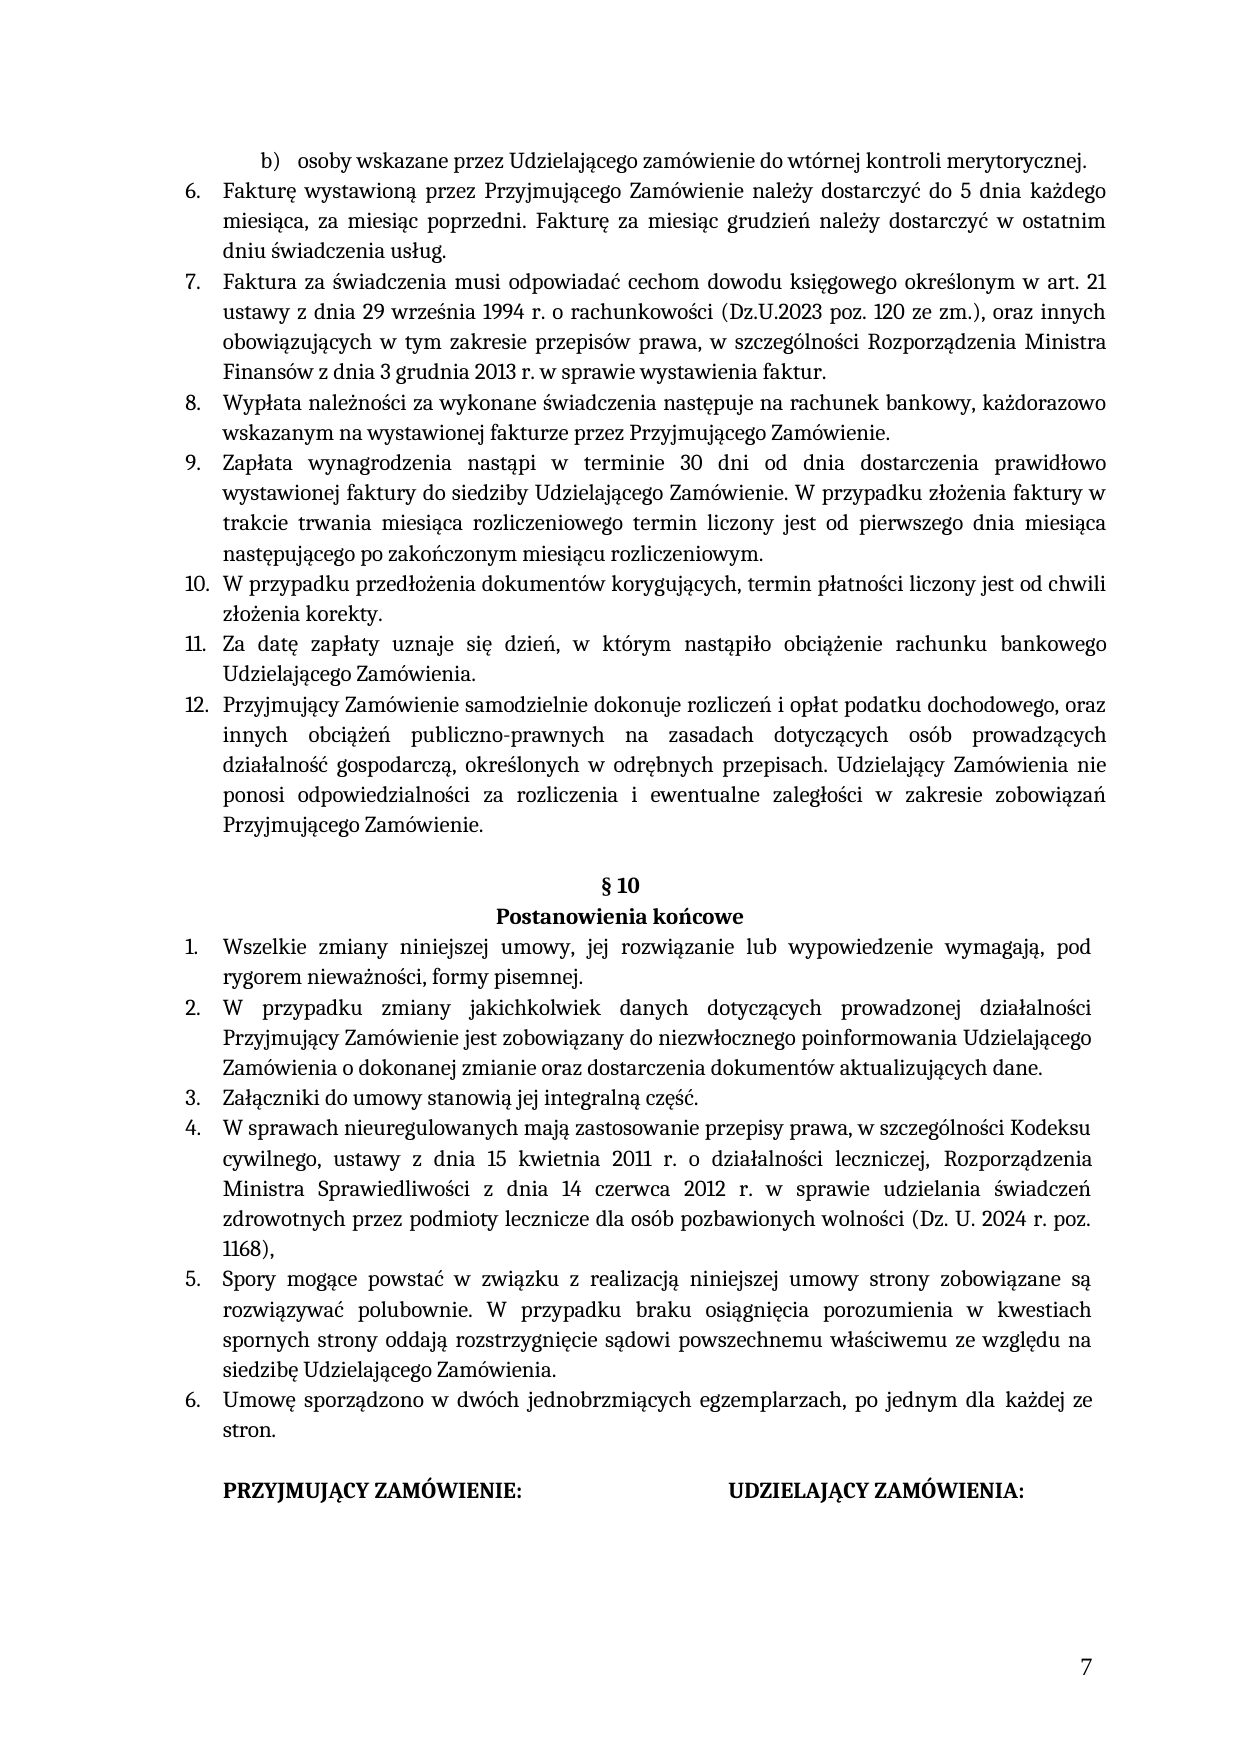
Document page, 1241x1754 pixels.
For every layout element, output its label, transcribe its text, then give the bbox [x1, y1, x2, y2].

list W przypadku przedłożenia dokumentów korygujących, termin płatności liczony jest od chwili złożenia korekty. [185, 571, 1107, 627]
list Zapłata wynagrodzenia nastąpi w terminie 30 dni od dnia dostarczenia prawidłowo wystawionej faktury do siedziby Udzielającego Zamówienie. W przypadku złożenia faktury w trakcie trwania miesiąca rozliczeniowego termin liczony jest od pierwszego dnia miesiąca następującego po zakończonym miesiącu rozliczeniowym. [185, 450, 1107, 567]
text 10 [148, 873, 1093, 900]
list Wypłata należności za wykonane świadczenia następuje na rachunek bankowy, każdorazowo wskazanym na wystawionej fakturze przez Przyjmującego Zamówienie. [185, 389, 1107, 446]
list Fakturę wystawioną przez Przyjmującego Zamówienie należy dostarczyć do 5 dnia każdego miesiąca, za miesiąc poprzedni. Fakturę za miesiąc grudzień należy dostarczyć w ostatnim dniu świadczenia usług. [185, 178, 1107, 264]
list Spory mogące powstać w związku z realizacją niniejszej umowy strony zobowiązane są rozwiązywać polubownie. W przypadku braku osiągnięcia porozumienia w kwestiach spornych strony oddają rozstrzygnięcie sądowi powszechnemu właściwemu ze względu na siedzibę Udzielającego Zamówienia. [185, 1266, 1093, 1383]
list Faktura za świadczenia musi odpowiadać cechom dowodu księgowego określonym w art. 21 ustawy z dnia 29 września 1994 r. o rachunkowości (Dz.U.2023 poz. 120 ze zm.), oraz innych obowiązujących w tym zakresie przepisów prawa, w szczególności Rozporządzenia Ministra Finansów z dnia 3 grudnia 2013 r. w sprawie wystawienia faktur. [185, 268, 1107, 385]
list Załączniki do umowy stanowią jej integralną część. [185, 1085, 1093, 1111]
list Za datę zapłaty uznaje się dzień, w którym nastąpiło obciążenie rachunku bankowego Udzielającego Zamówienia. [185, 631, 1107, 687]
list Wszelkie zmiany niniejszej umowy, jej rozwiązanie lub wypowiedzenie wymagają, pod rygorem nieważności, formy pisemnej. [185, 934, 1093, 991]
list Przyjmujący Zamówienie samodzielnie dokonuje rozliczeń i opłat podatku dochodowego, oraz innych obciążeń publiczno-prawnych na zasadach dotyczących osób prowadzących działalność gospodarczą, określonych w odrębnych przepisach. Udzielający Zamówienia nie ponosi odpowiedzialności za rozliczenia i ewentualne zaległości w zakresie zobowiązań Przyjmującego Zamówienie. [185, 691, 1107, 838]
list W sprawach nieuregulowanych mają zastosowanie przepisy prawa, w szczególności Kodeksu cywilnego, ustawy z dnia 15 kwietnia 2011 r. o działalności leczniczej, Rozporządzenia Ministra Sprawiedliwości z dnia 14 czerwca 2012 r. w sprawie udzielania świadczeń zdrowotnych przez podmioty lecznicze dla osób pozbawionych wolności (Dz. U. 2024 r. poz. 1168), [185, 1115, 1093, 1262]
list Umowę sporządzono w dwóch jednobrzmiących egzemplarzach, po jednym dla każdej ze stron. [185, 1387, 1093, 1444]
text PRZYJMUJĄCY ZAMÓWIENIE: UDZIELAJĄCY ZAMÓWIENIA: [148, 1478, 1093, 1504]
text Postanowienia końcowe [148, 904, 1093, 930]
list osoby wskazane przez Udzielającego zamówienie do wtórnej kontroli merytorycznej. [260, 148, 1107, 174]
list W przypadku zmiany jakichkolwiek danych dotyczących prowadzonej działalności Przyjmujący Zamówienie jest zobowiązany do niezwłocznego poinformowania Udzielającego Zamówienia o dokonanej zmianie oraz dostarczenia dokumentów aktualizujących dane. [185, 994, 1093, 1081]
